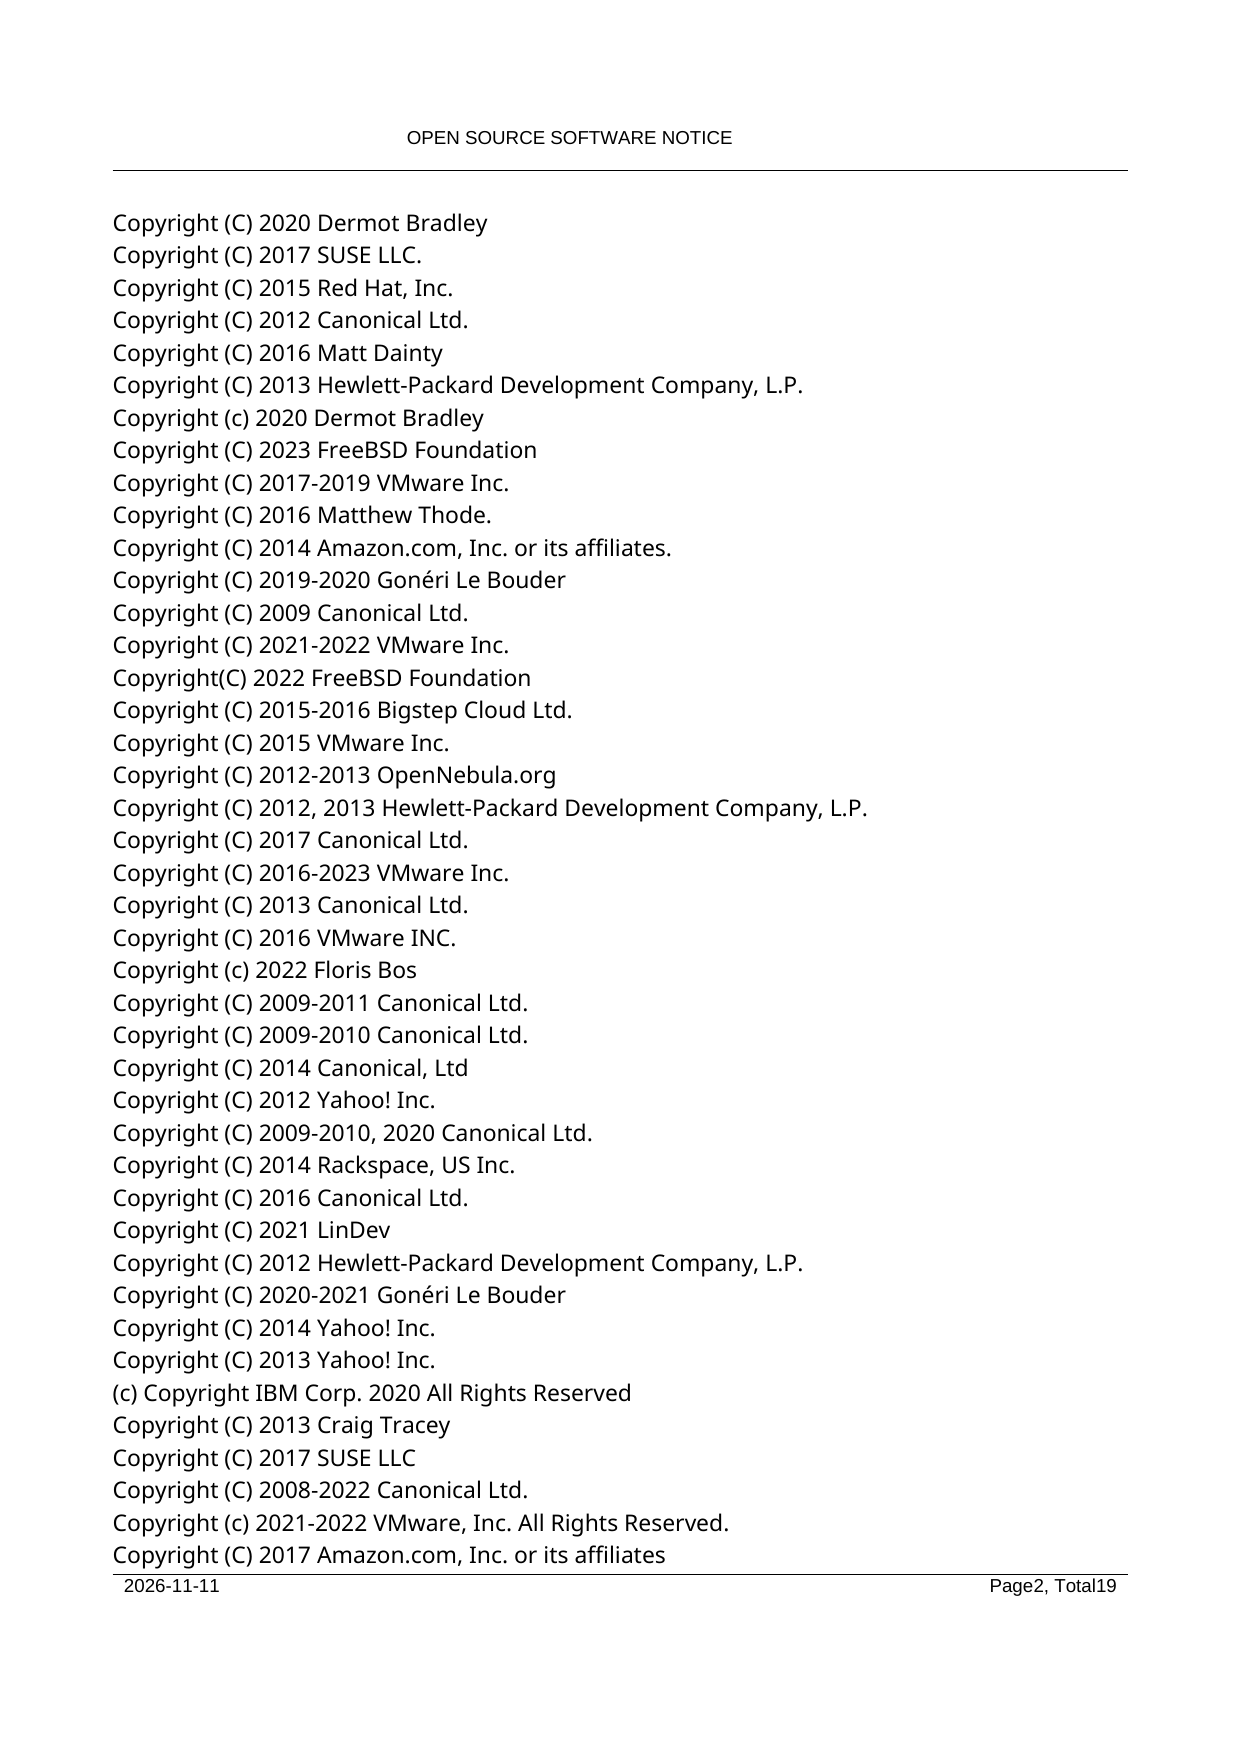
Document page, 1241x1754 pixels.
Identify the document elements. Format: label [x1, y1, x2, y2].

text [112, 206, 1128, 1571]
